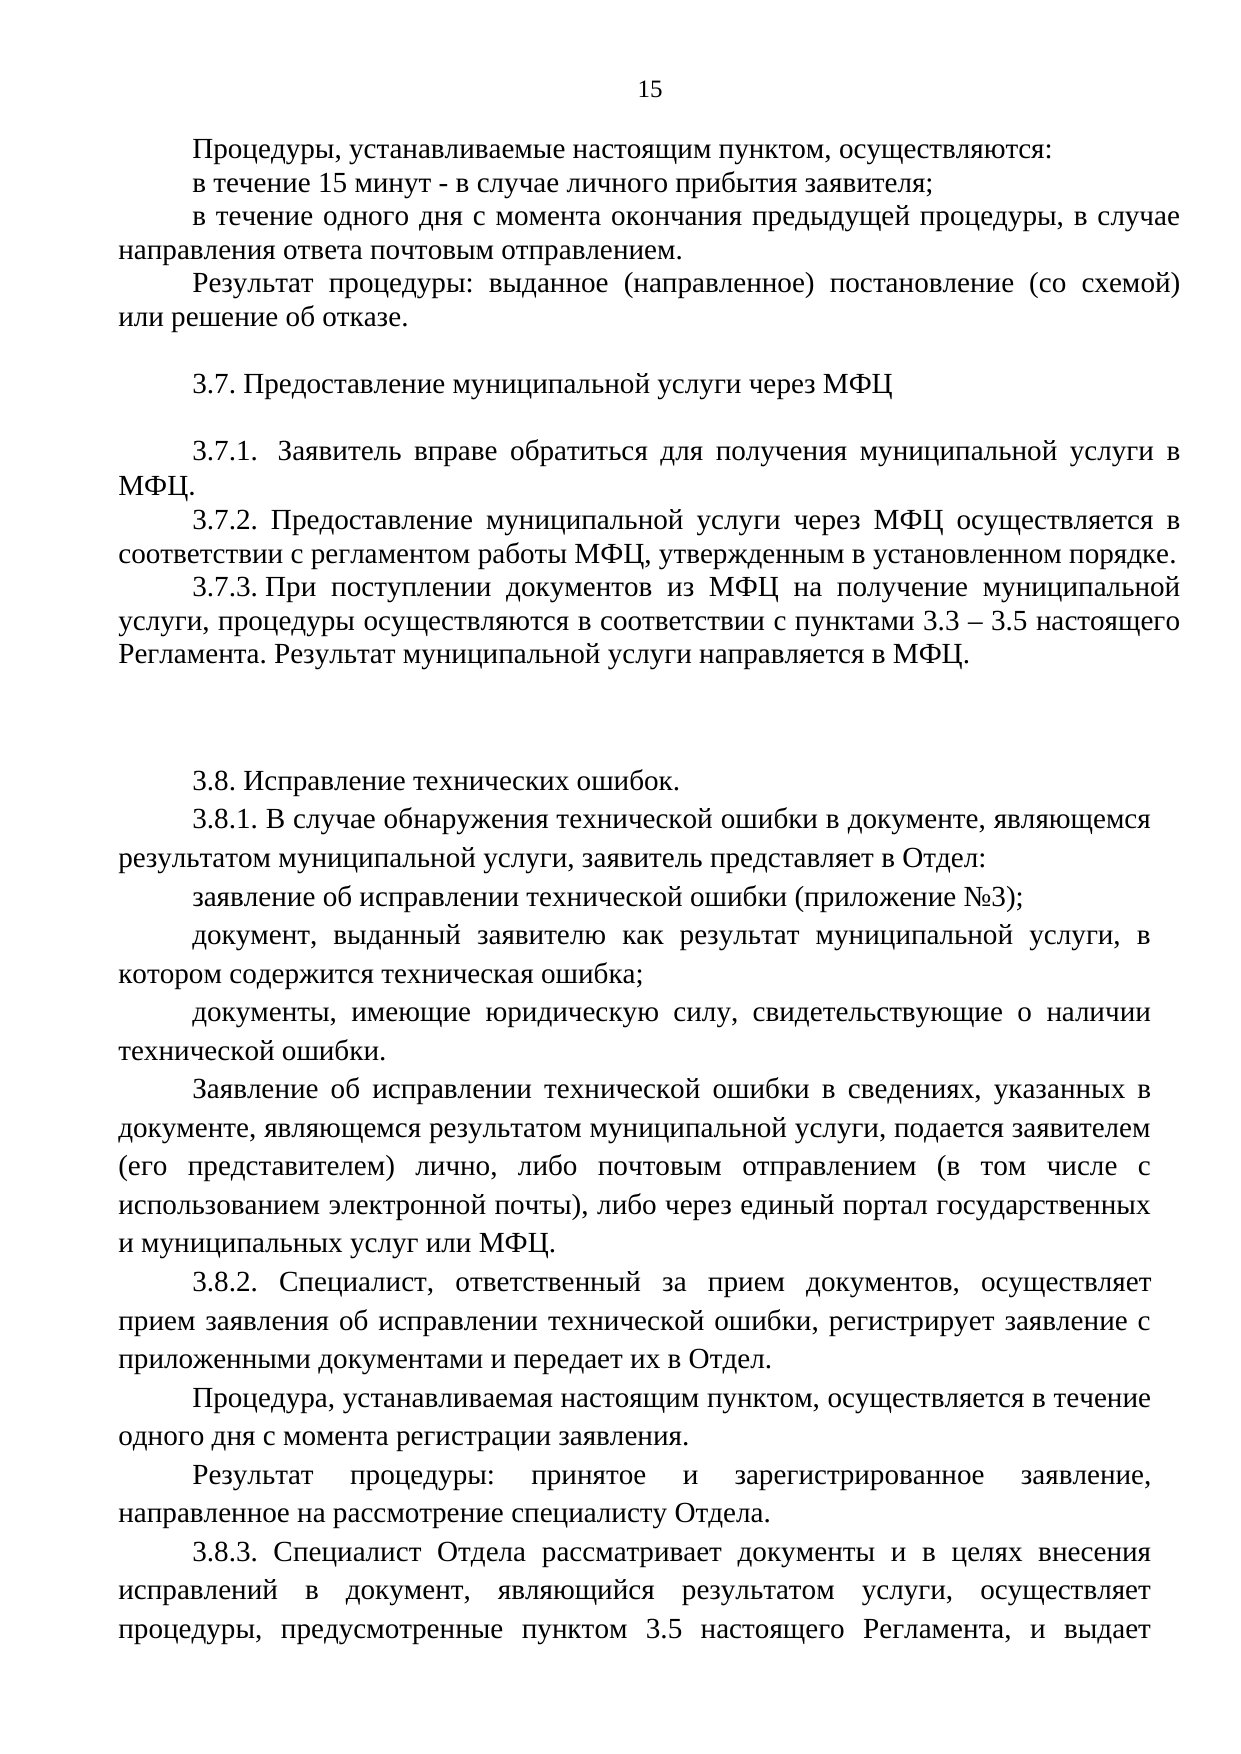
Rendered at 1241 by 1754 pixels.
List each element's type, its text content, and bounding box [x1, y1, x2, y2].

text 3.7.1. Заявитель вправе обратиться для получения муниципальной услуги в МФЦ. [118, 433, 1181, 502]
text Результат процедуры: выданное (направленное) постановление (со схемой) или решение об отказе. [118, 266, 1181, 333]
text 3.7.3. При поступлении документов из МФЦ на получение муниципальной услуги, процедуры осуществляются в соответствии с пунктами 3.3 – 3.5 настоящего Регламента. Результат муниципальной услуги направляется в МФЦ. [118, 569, 1181, 670]
text Процедура, устанавливаемая настоящим пунктом, осуществляется в течение одного дня с момента регистрации заявления. [118, 1380, 1152, 1452]
text 3.8.2. Специалист, ответственный за прием документов, осуществляет прием заявления об исправлении технической ошибки, регистрирует заявление с приложенными документами и передает их в Отдел. [118, 1264, 1152, 1375]
text 3.7.2. Предоставление муниципальной услуги через МФЦ осуществляется в соответствии с регламентом работы МФЦ, утвержденным в установленном порядке. [118, 502, 1181, 569]
text Процедуры, устанавливаемые настоящим пунктом, осуществляются: [118, 131, 1181, 165]
text Заявление об исправлении технической ошибки в сведениях, указанных в документе, являющемся результатом муниципальной услуги, подается заявителем (его представителем) лично, либо почтовым отправлением (в том числе с использованием электронной почты), либо через единый портал государственных и муниципальных услуг или МФЦ. [118, 1071, 1152, 1259]
text заявление об исправлении технической ошибки (приложение №3); [118, 879, 1152, 912]
text документы, имеющие юридическую силу, свидетельствующие о наличии технической ошибки. [118, 994, 1152, 1066]
text документ, выданный заявителю как результат муниципальной услуги, в котором содержится техническая ошибка; [118, 917, 1152, 989]
text в течение 15 минут - в случае личного прибытия заявителя; [118, 165, 1181, 198]
text Результат процедуры: принятое и зарегистрированное заявление, направленное на рассмотрение специалисту Отдела. [118, 1457, 1152, 1529]
text 3.8.1. В случае обнаружения технической ошибки в документе, являющемся результатом муниципальной услуги, заявитель представляет в Отдел: [118, 802, 1152, 874]
text 3.7. Предоставление муниципальной услуги через МФЦ [118, 366, 1181, 400]
text в течение одного дня с момента окончания предыдущей процедуры, в случае направления ответа почтовым отправлением. [118, 198, 1181, 266]
text 3.8. Исправление технических ошибок. [118, 763, 1152, 797]
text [118, 1534, 1152, 1644]
